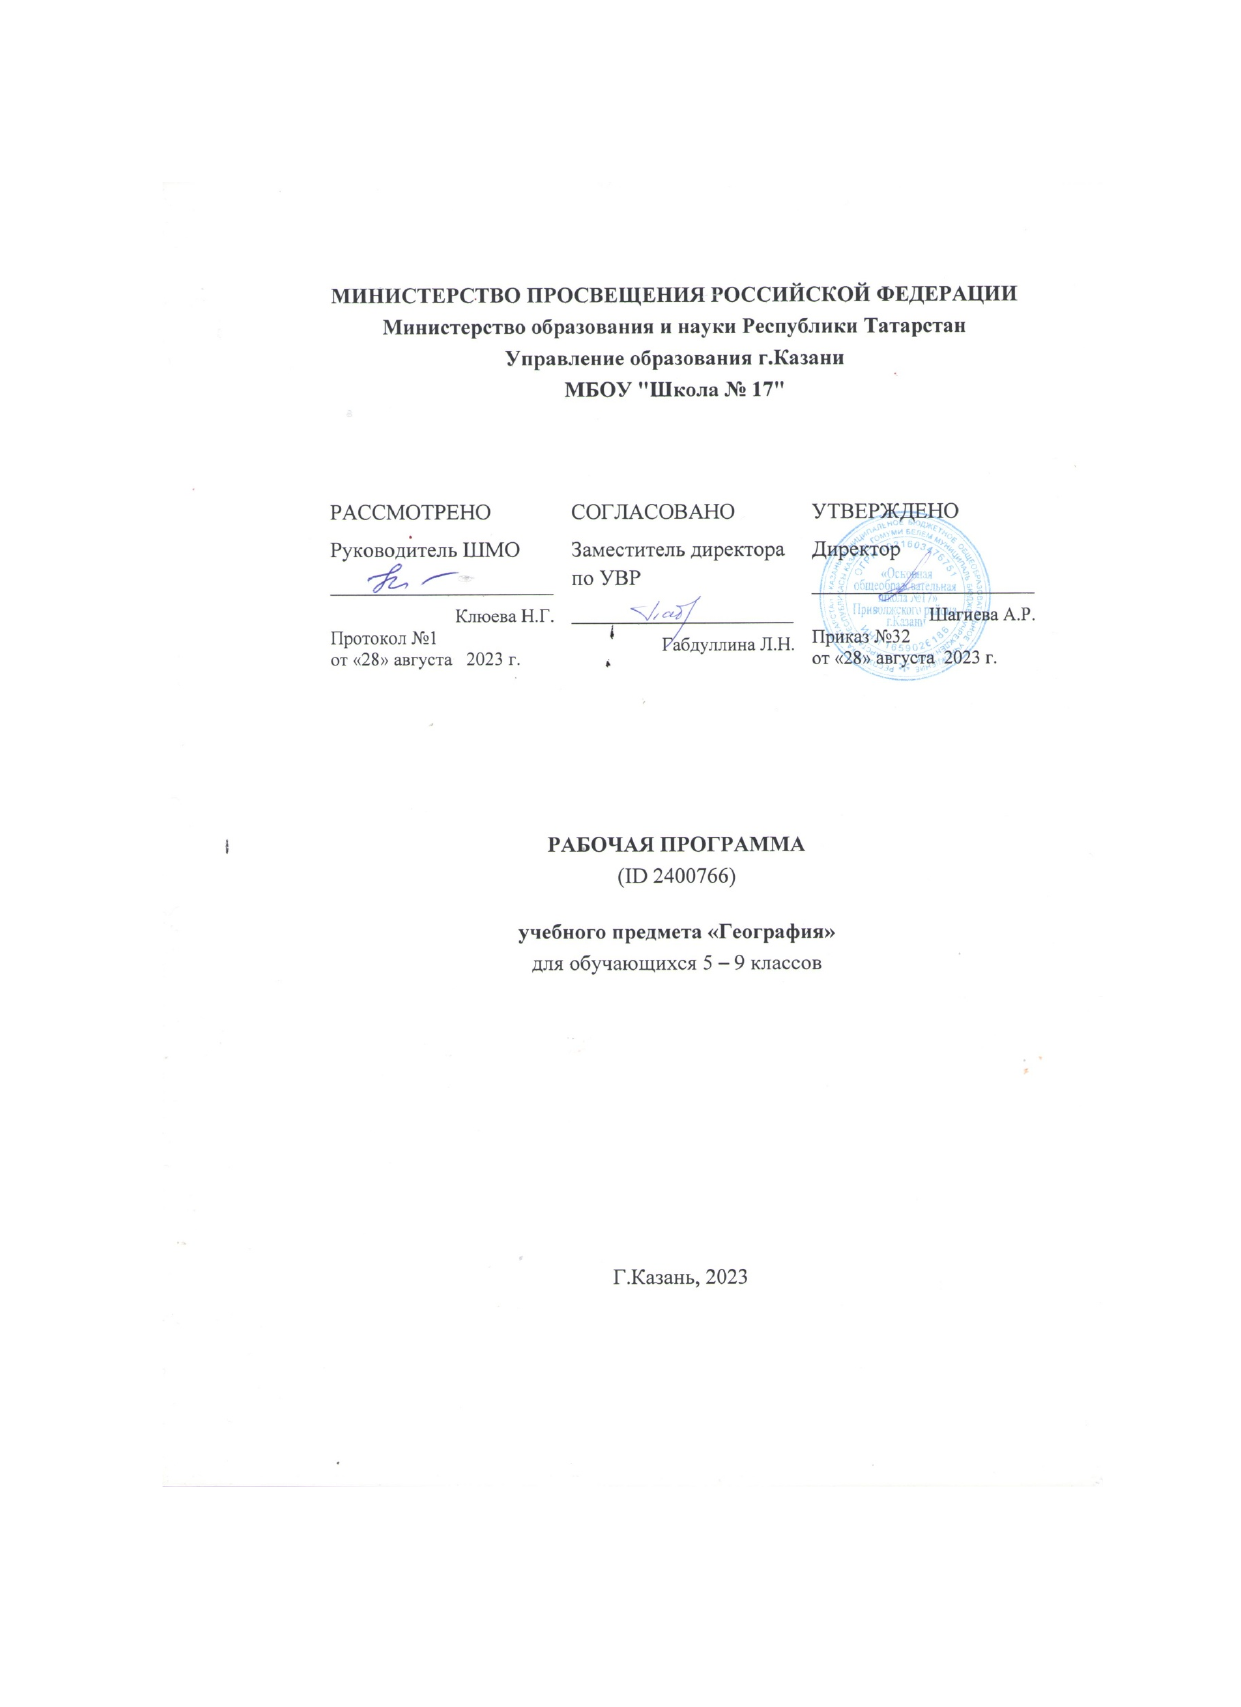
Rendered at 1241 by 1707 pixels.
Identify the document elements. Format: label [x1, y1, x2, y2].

picture [162, 182, 1103, 1487]
